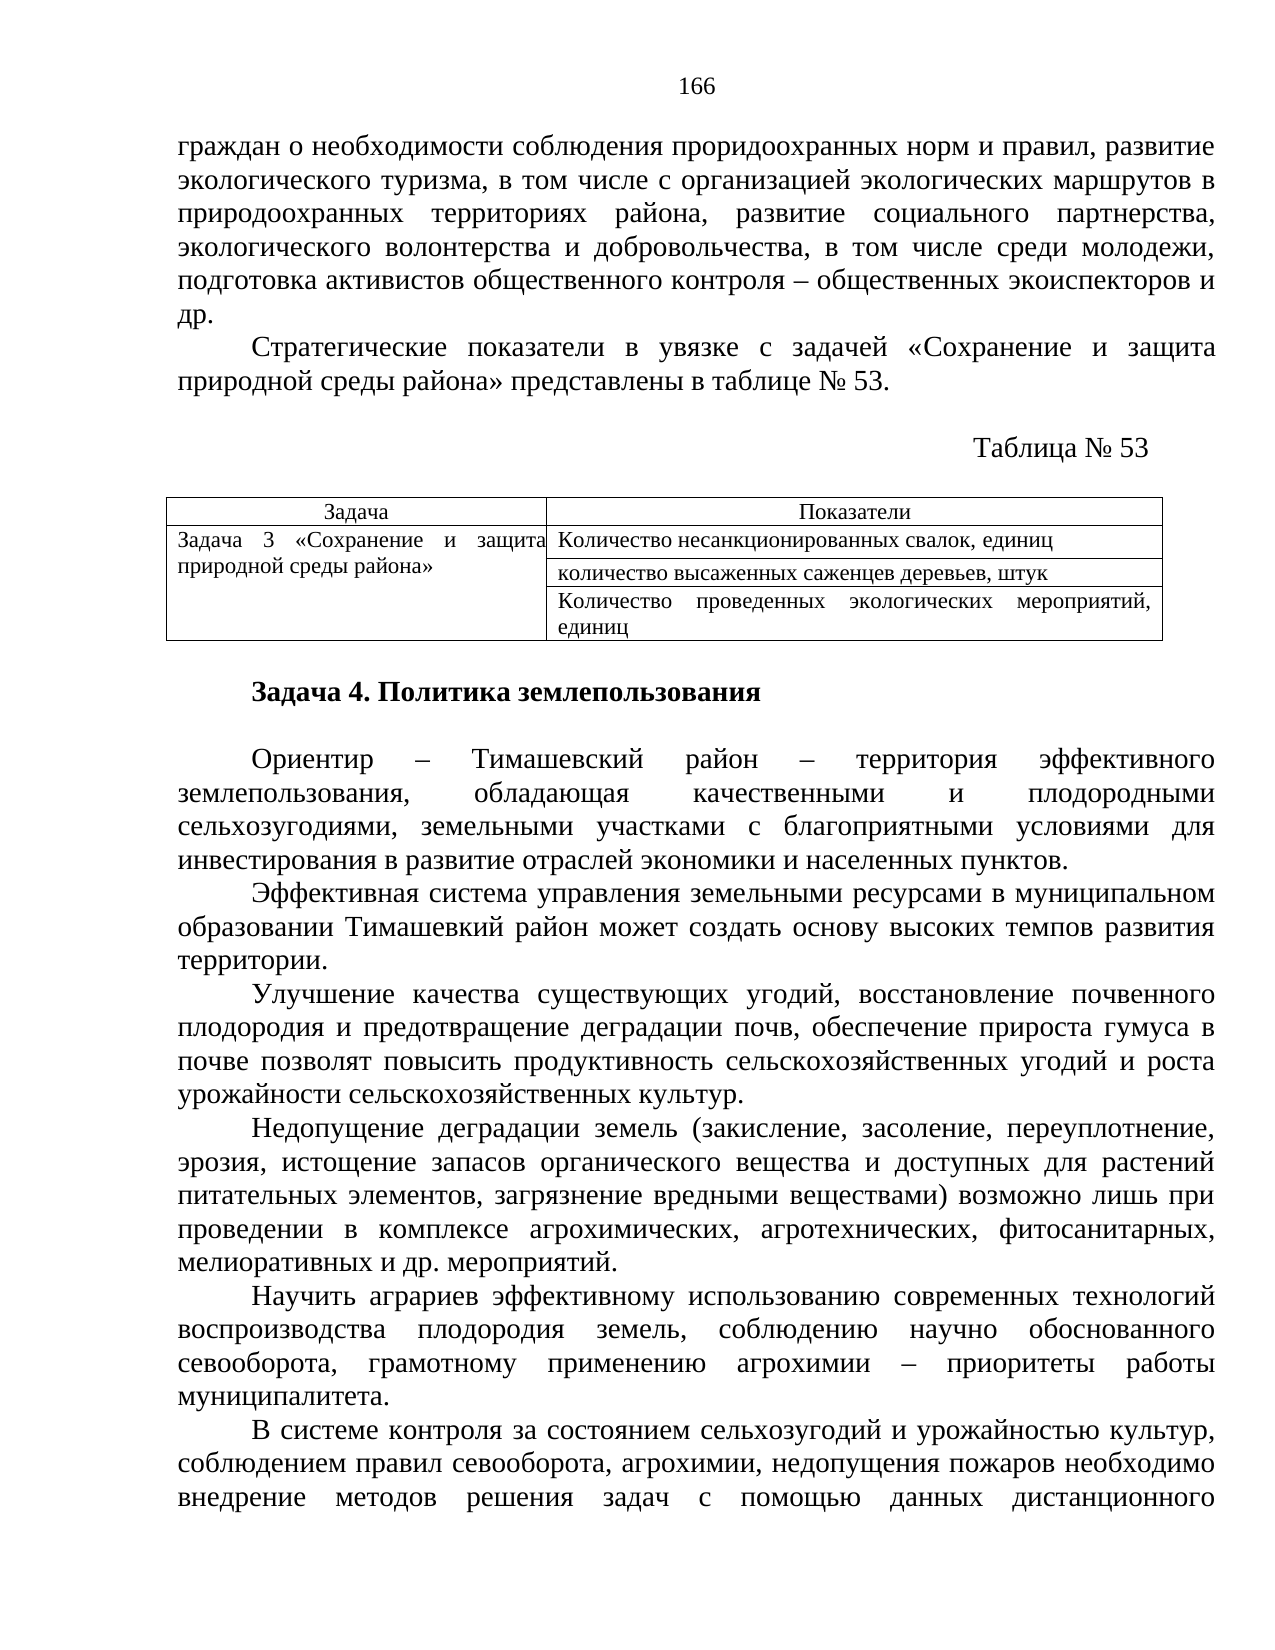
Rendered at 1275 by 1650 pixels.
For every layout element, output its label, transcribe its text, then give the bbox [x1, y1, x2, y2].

text Научить аграриев эффективному использованию современных технологий воспроизводства плодородия земель, соблюдению научно обоснованного севооборота, грамотному применению агрохимии – приоритеты работы муниципалитета. [177, 1278, 1216, 1412]
text Стратегические показатели в увязке с задачей «Сохранение и защита природной среды района» представлены в таблице № 53. [177, 329, 1216, 397]
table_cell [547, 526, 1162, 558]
text Ориентир – Тимашевский район – территория эффективного землепользования, обладающая качественными и плодородными сельхозугодиями, земельными участками с благоприятными условиями для инвестирования в развитие отраслей экономики и населенных пунктов. [177, 741, 1216, 875]
text Таблица № 53 [177, 430, 1216, 464]
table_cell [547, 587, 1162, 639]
text Задача 4. Политика землепользования [177, 674, 1216, 708]
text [177, 128, 1216, 329]
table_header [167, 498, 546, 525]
text Улучшение качества существующих угодий, восстановление почвенного плодородия и предотвращение деградации почв, обеспечение прироста гумуса в почве позволят повысить продуктивность сельскохозяйственных угодий и роста урожайности сельскохозяйственных культур. [177, 976, 1216, 1110]
text Эффективная система управления земельными ресурсами в муниципальном образовании Тимашевкий район может создать основу высоких темпов развития территории. [177, 875, 1216, 976]
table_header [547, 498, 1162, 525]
text Недопущение деградации земель (закисление, засоление, переуплотнение, эрозия, истощение запасов органического вещества и доступных для растений питательных элементов, загрязнение вредными веществами) возможно лишь при проведении в комплексе агрохимических, агротехнических, фитосанитарных, мелиоративных и др. мероприятий. [177, 1110, 1216, 1278]
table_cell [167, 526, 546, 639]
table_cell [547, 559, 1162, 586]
